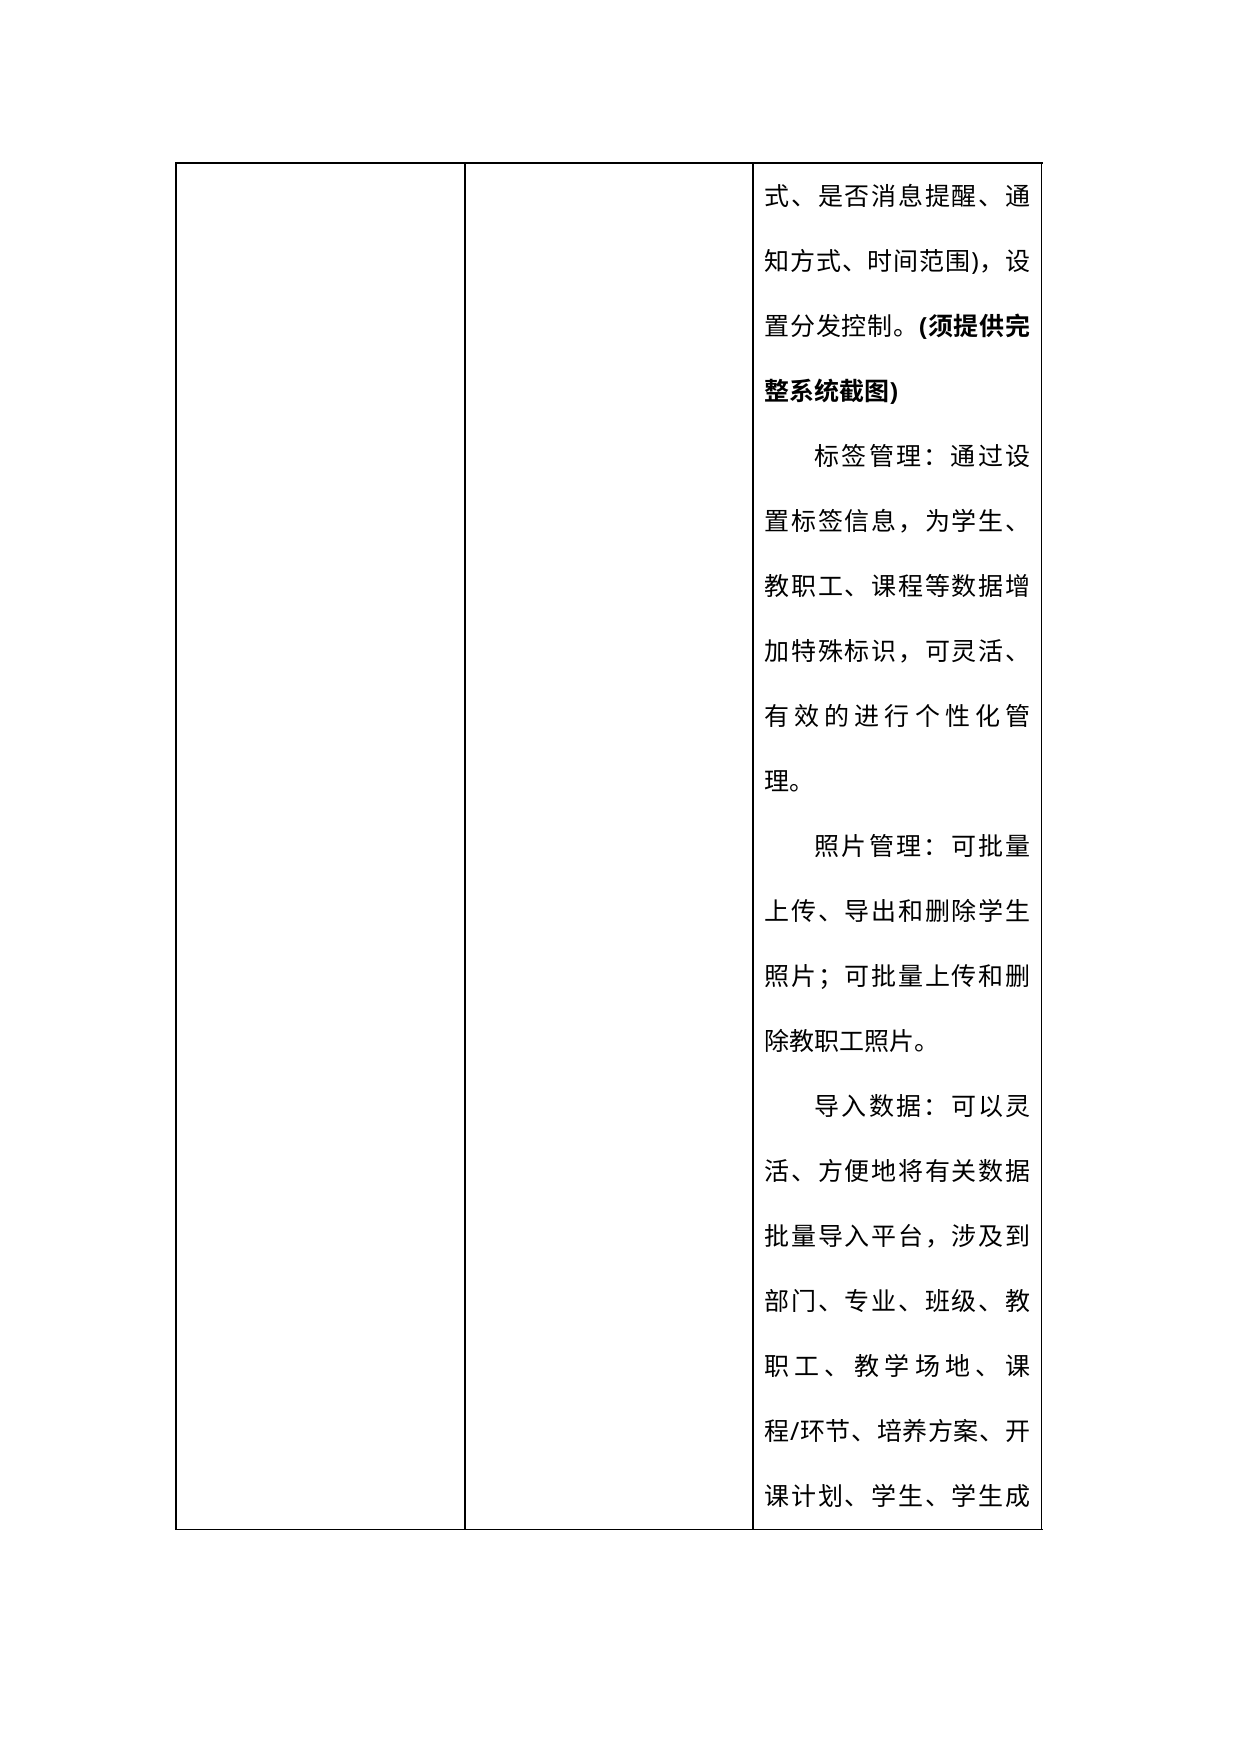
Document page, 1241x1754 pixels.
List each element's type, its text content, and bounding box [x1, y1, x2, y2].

table_cell [466, 164, 752, 1528]
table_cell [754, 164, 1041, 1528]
table_cell 1 [177, 164, 464, 1528]
